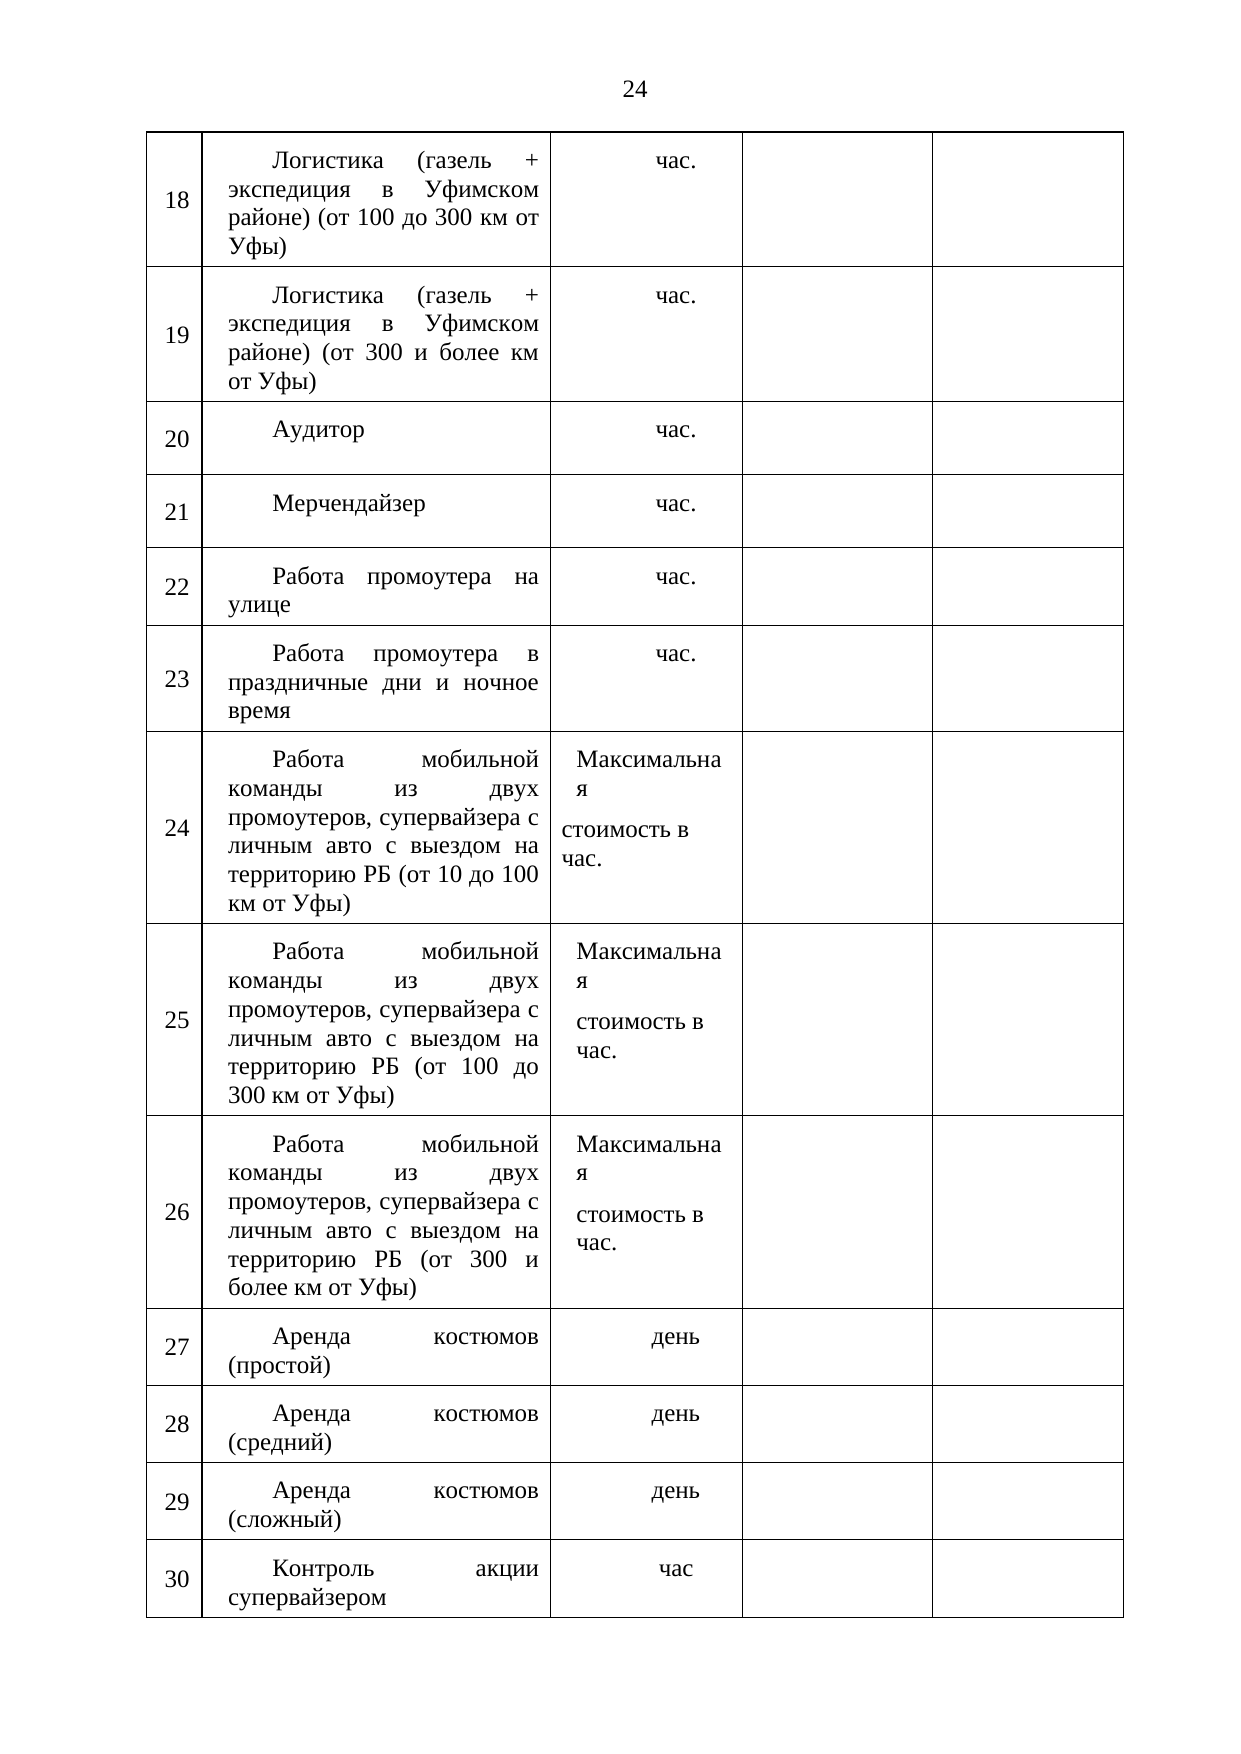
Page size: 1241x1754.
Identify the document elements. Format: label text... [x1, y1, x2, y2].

table_cell 27 [147, 1309, 201, 1385]
table_cell Аренда костюмов (средний) [203, 1386, 550, 1462]
table_cell [933, 133, 1123, 266]
table_cell [933, 475, 1123, 547]
table_cell 29 [147, 1463, 201, 1539]
table_cell [743, 924, 932, 1115]
table_cell [743, 626, 932, 731]
table_cell день [551, 1309, 742, 1385]
table_cell 18 [147, 133, 201, 266]
table_cell [933, 1116, 1123, 1307]
table_cell [933, 267, 1123, 401]
table_cell день [551, 1386, 742, 1462]
table_cell [743, 1309, 932, 1385]
table_cell Работа мобильной команды из двух промоутеров, супервайзера с личным авто с выездом на территорию РБ (от 10 до 100 км от Уфы) [203, 732, 550, 923]
table_cell [933, 1463, 1123, 1539]
table_cell [933, 626, 1123, 731]
table_cell Работа мобильной команды из двух промоутеров, супервайзера с личным авто с выездом на территорию РБ (от 100 до 300 км от Уфы) [203, 924, 550, 1115]
table_cell Работа мобильной команды из двух промоутеров, супервайзера с личным авто с выездом на территорию РБ (от 300 и более км от Уфы) [203, 1116, 550, 1307]
table_cell [933, 548, 1123, 624]
table_cell 28 [147, 1386, 201, 1462]
table_cell 19 [147, 267, 201, 401]
table_cell Работа промоутера в праздничные дни и ночное время [203, 626, 550, 731]
table_cell Мерчендайзер [203, 475, 550, 547]
table_cell [933, 1386, 1123, 1462]
table_cell [743, 1540, 932, 1617]
table_cell Логистика (газель + экспедиция в Уфимском районе) (от 100 до 300 км от Уфы) [203, 133, 550, 266]
table_cell [743, 1386, 932, 1462]
table_cell Работа промоутера на улице [203, 548, 550, 624]
table_cell Аренда костюмов (простой) [203, 1309, 550, 1385]
table_cell Аренда костюмов (сложный) [203, 1463, 550, 1539]
table_cell Максимальная стоимость в час. [551, 732, 742, 923]
table_cell [743, 475, 932, 547]
table_cell час. [551, 548, 742, 624]
table_cell Контроль акции супервайзером [203, 1540, 550, 1617]
table_cell Логистика (газель + экспедиция в Уфимском районе) (от 300 и более км от Уфы) [203, 267, 550, 401]
table_cell час. [551, 267, 742, 401]
table_cell 23 [147, 626, 201, 731]
table_cell час [551, 1540, 742, 1617]
table_cell [933, 924, 1123, 1115]
table_cell день [551, 1463, 742, 1539]
table_cell [743, 732, 932, 923]
table_cell час. [551, 475, 742, 547]
table_cell час. [551, 133, 742, 266]
table_cell [743, 402, 932, 474]
table_cell 26 [147, 1116, 201, 1307]
table_cell 30 [147, 1540, 201, 1617]
table_cell [933, 732, 1123, 923]
table_cell [743, 548, 932, 624]
table_cell [933, 402, 1123, 474]
table_cell [933, 1309, 1123, 1385]
table_cell 20 [147, 402, 201, 474]
table_cell 22 [147, 548, 201, 624]
table_cell час. [551, 626, 742, 731]
table_cell Максимальная стоимость в час. [551, 1116, 742, 1307]
table_cell час. [551, 402, 742, 474]
table_cell Аудитор [203, 402, 550, 474]
table_cell [933, 1540, 1123, 1617]
table_cell 21 [147, 475, 201, 547]
table_cell Максимальная стоимость в час. [551, 924, 742, 1115]
table_cell [743, 1116, 932, 1307]
table_cell [743, 1463, 932, 1539]
table_cell [743, 133, 932, 266]
table_cell 24 [147, 732, 201, 923]
table_cell [743, 267, 932, 401]
table_cell 25 [147, 924, 201, 1115]
